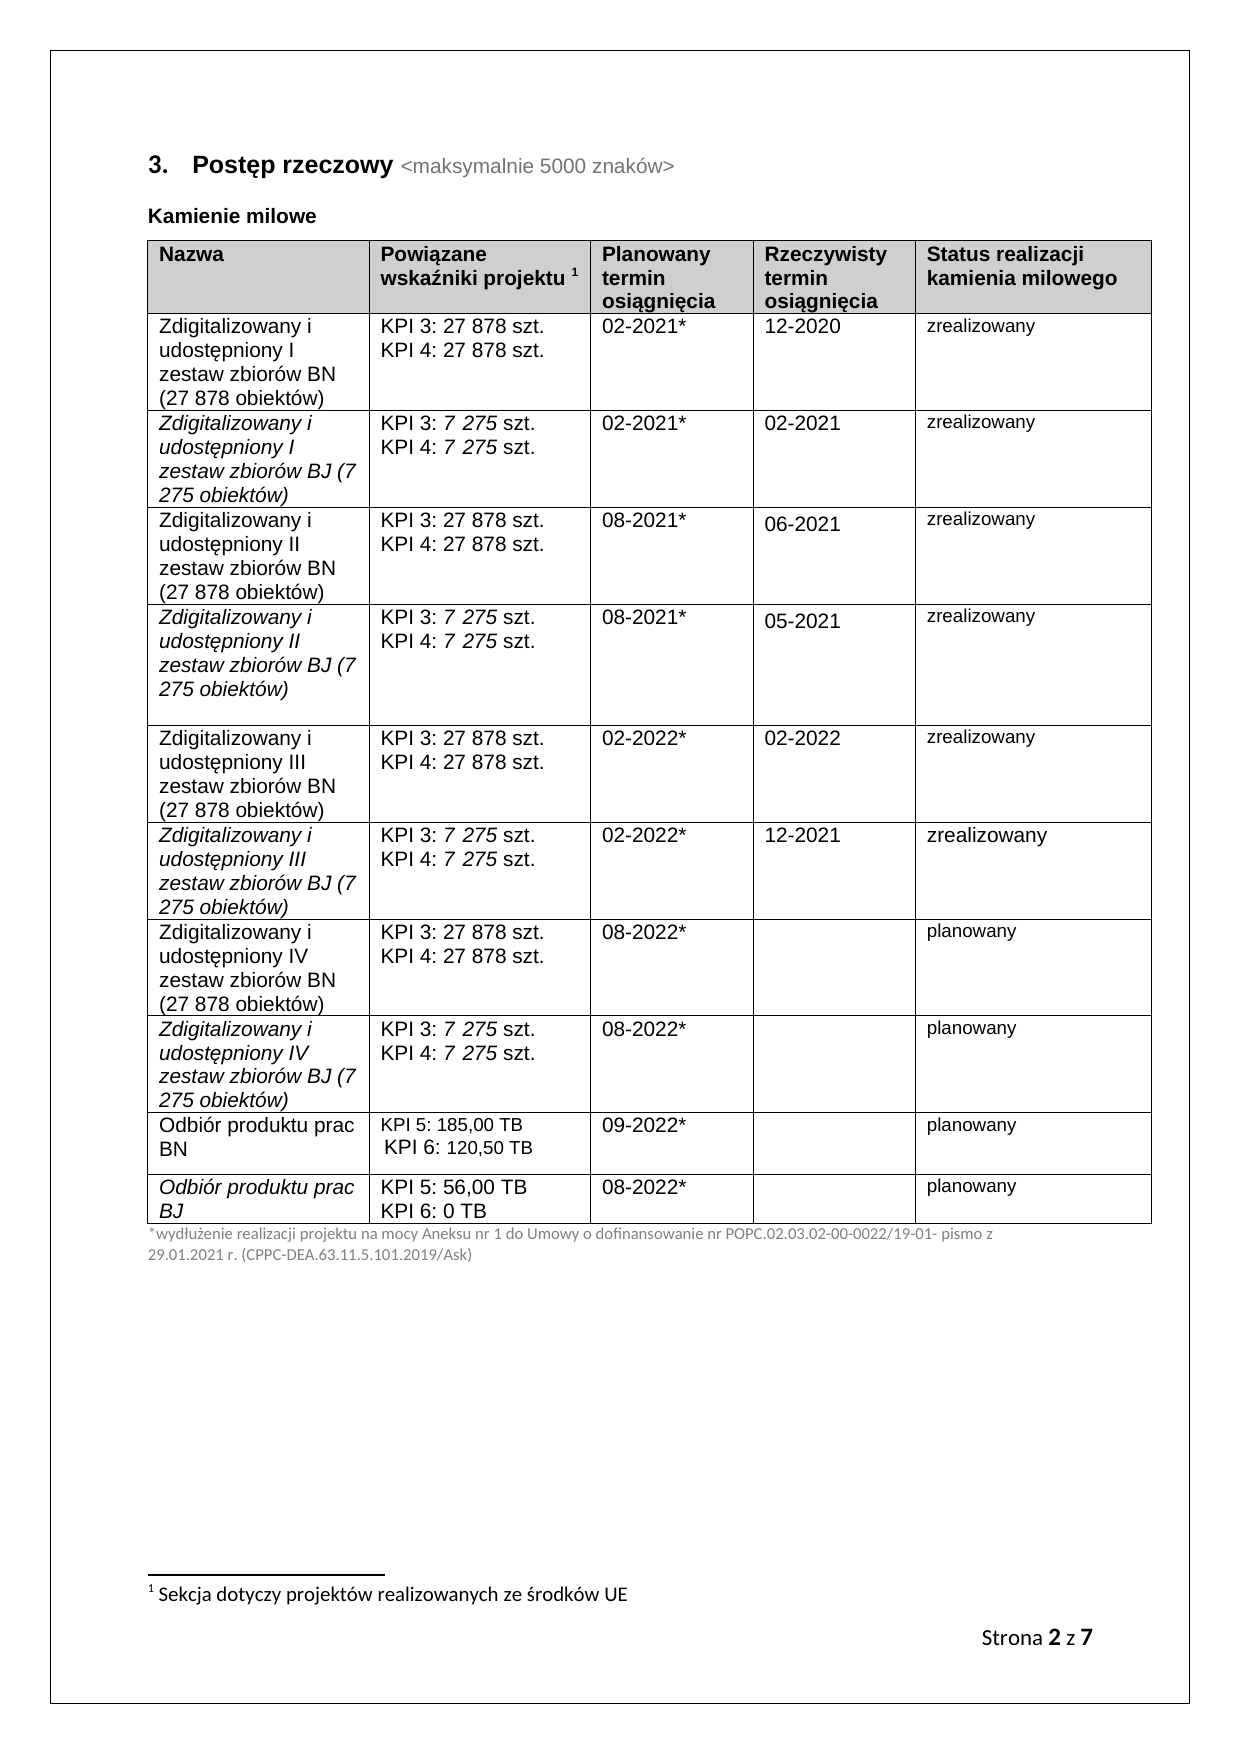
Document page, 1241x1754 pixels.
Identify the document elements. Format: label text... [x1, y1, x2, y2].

subtitle Postęp rzeczowy <maksymalnie 5000 znaków> [148, 147, 1093, 181]
table_cell Zdigitalizowany i udostępniony IV zestaw zbiorów BJ (7 275 obiektów) [148, 1016, 369, 1112]
table_cell zrealizowany [916, 411, 1151, 507]
table_cell 02-2021* [591, 411, 753, 507]
table_cell Zdigitalizowany i udostępniony III zestaw zbiorów BN (27 878 obiektów) [148, 726, 369, 822]
table_cell zrealizowany [916, 823, 1151, 918]
table_cell planowany [916, 1113, 1151, 1174]
table_cell planowany [916, 1175, 1151, 1223]
table_cell Zdigitalizowany i udostępniony I zestaw zbiorów BJ (7 275 obiektów) [148, 411, 369, 507]
table_cell zrealizowany [916, 314, 1151, 410]
table_cell 02-2021 [754, 411, 915, 507]
table_cell [754, 920, 915, 1015]
table_cell 06-2021 [754, 508, 915, 604]
table_cell Zdigitalizowany i udostępniony II zestaw zbiorów BN (27 878 obiektów) [148, 508, 369, 604]
table_cell 12-2020 [754, 314, 915, 410]
text Kamienie milowe [148, 204, 1093, 228]
table_cell 02-2021* [591, 314, 753, 410]
table_cell [754, 1016, 915, 1112]
table_header Powiązane wskaźniki projektu [370, 241, 590, 313]
table_cell 08-2022* [591, 920, 753, 1015]
table_cell 05-2021 [754, 605, 915, 725]
table_header Status realizacji kamienia milowego [916, 241, 1151, 313]
table_cell KPI 3: 7 275 szt. KPI 4: 7 275 szt. [370, 605, 590, 725]
table_cell zrealizowany [916, 508, 1151, 604]
table_cell 08-2022* [591, 1016, 753, 1112]
table_cell KPI 3: 27 878 szt. KPI 4: 27 878 szt. [370, 920, 590, 1015]
table_cell 08-2021* [591, 605, 753, 725]
table_cell 09-2022* [591, 1113, 753, 1174]
table_cell 08-2022* [591, 1175, 753, 1223]
table_cell Odbiór produktu prac BN [148, 1113, 369, 1174]
text *wydłużenie realizacji projektu na mocy Aneksu nr 1 do Umowy o dofinansowanie nr POPC.02.03.02-00-0022/19-01- pismo z 29.01.2021 r. (CPPC-DEA.63.11.5.101.2019/Ask) [476, 1224, 1093, 1264]
table_cell Zdigitalizowany i udostępniony II zestaw zbiorów BJ (7 275 obiektów) [148, 605, 369, 725]
table_cell KPI 5: 185,00 TB KPI 6: 120,50 TB [370, 1113, 590, 1174]
table_cell KPI 5: 56,00 TB KPI 6: 0 TB [370, 1175, 590, 1223]
table_cell zrealizowany [916, 726, 1151, 822]
table_cell KPI 3: 7 275 szt. KPI 4: 7 275 szt. [370, 823, 590, 918]
table_header Rzeczywisty termin osiągnięcia [754, 241, 915, 313]
table_cell planowany [916, 920, 1151, 1015]
table_cell Odbiór produktu prac BJ [148, 1175, 369, 1223]
table_cell Zdigitalizowany i udostępniony I zestaw zbiorów BN (27 878 obiektów) [148, 314, 369, 410]
table_cell 12-2021 [754, 823, 915, 918]
table_cell planowany [916, 1016, 1151, 1112]
table_header Nazwa [148, 241, 369, 313]
table_cell KPI 3: 27 878 szt. KPI 4: 27 878 szt. [370, 508, 590, 604]
table_cell [754, 1113, 915, 1174]
table_cell 02-2022* [591, 823, 753, 918]
table_cell KPI 3: 27 878 szt. KPI 4: 27 878 szt. [370, 314, 590, 410]
table_header Planowany termin osiągnięcia [591, 241, 753, 313]
table_cell 02-2022 [754, 726, 915, 822]
table_cell 02-2022* [591, 726, 753, 822]
table_cell KPI 3: 7 275 szt. KPI 4: 7 275 szt. [370, 1016, 590, 1112]
table_cell Zdigitalizowany i udostępniony III zestaw zbiorów BJ (7 275 obiektów) [148, 823, 369, 918]
table_cell KPI 3: 27 878 szt. KPI 4: 27 878 szt. [370, 726, 590, 822]
table_cell Zdigitalizowany i udostępniony IV zestaw zbiorów BN (27 878 obiektów) [148, 920, 369, 1015]
table_cell 08-2021* [591, 508, 753, 604]
table_cell zrealizowany [916, 605, 1151, 725]
table_cell [754, 1175, 915, 1223]
table_cell KPI 3: 7 275 szt. KPI 4: 7 275 szt. [370, 411, 590, 507]
